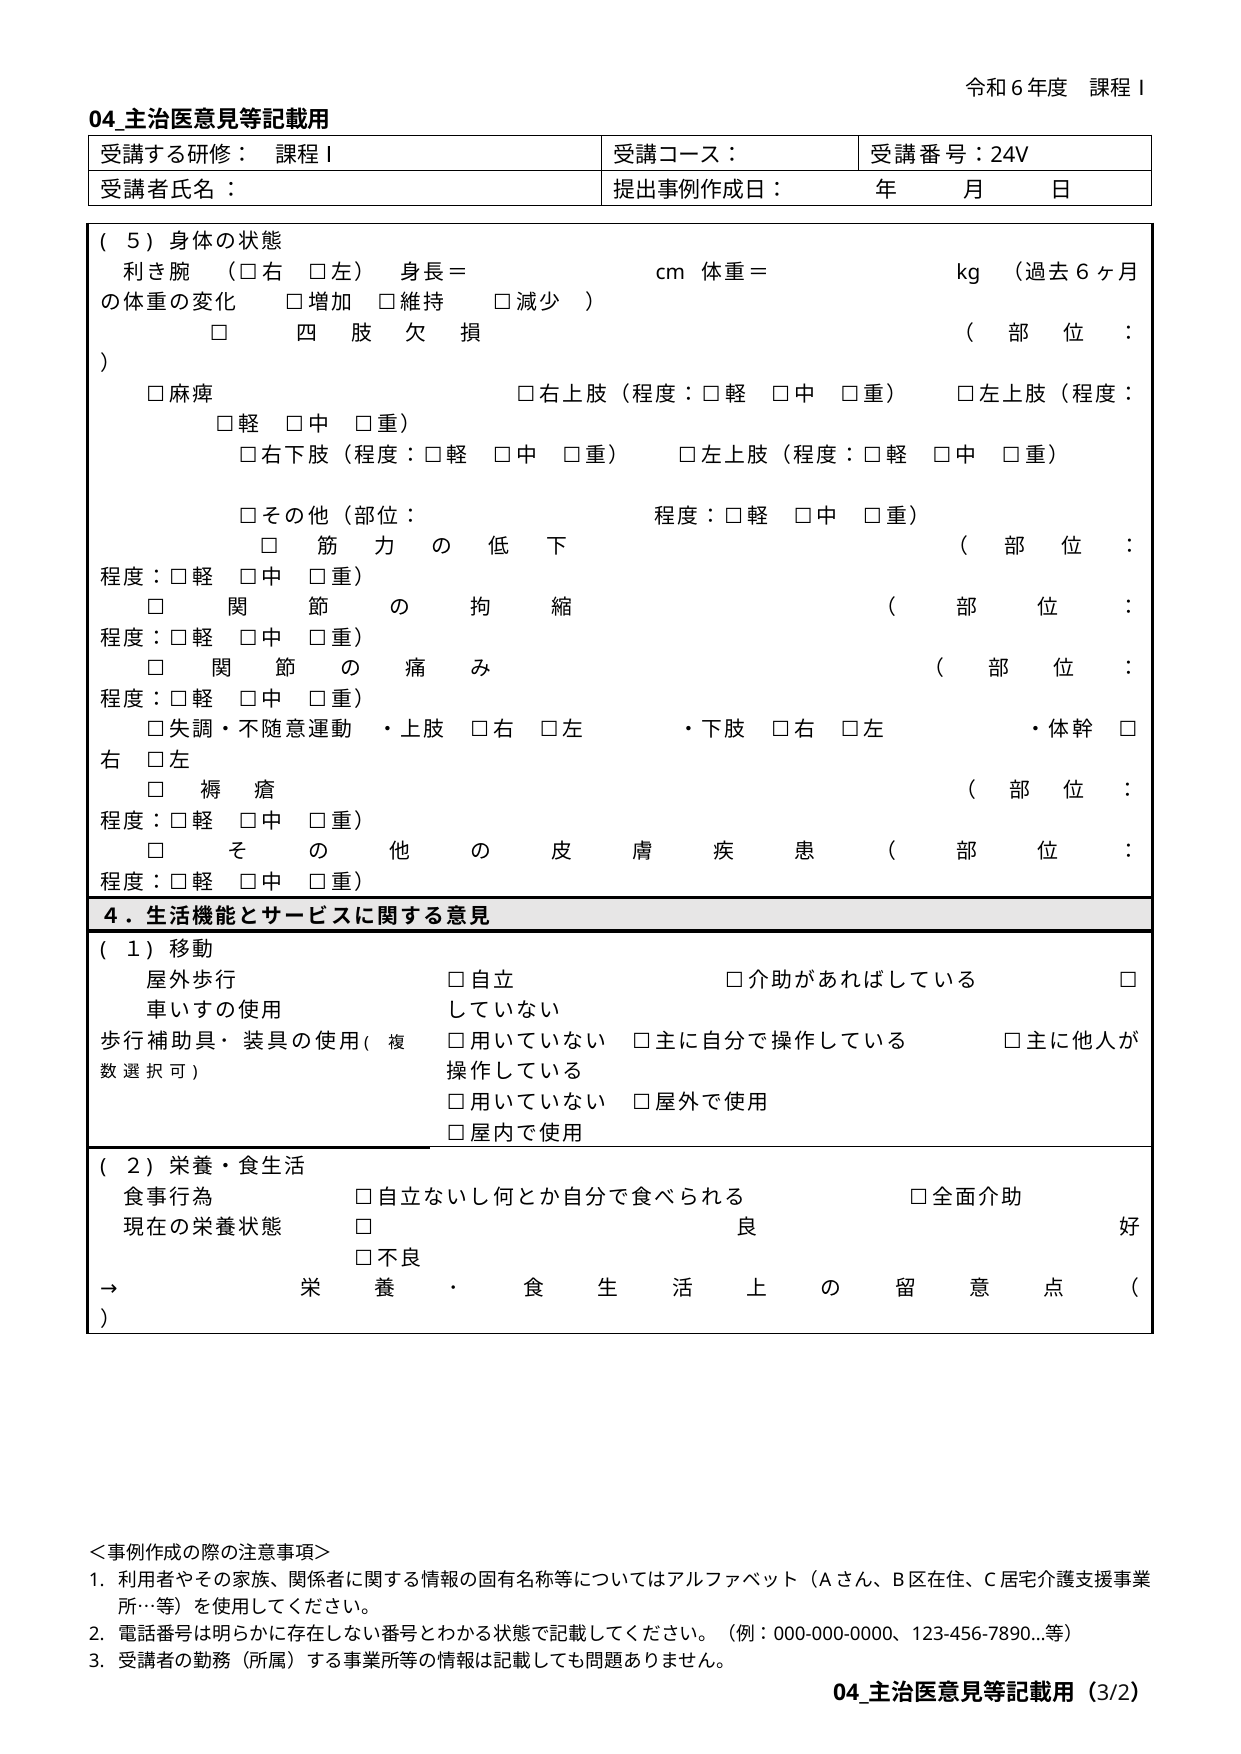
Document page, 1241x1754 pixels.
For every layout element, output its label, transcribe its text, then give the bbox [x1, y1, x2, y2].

table_cell 自立 介助があればしている していない 用いていない 主に自分で操作している 主に他人が操作している 用いていない 屋外で使用 屋内で使用 [430, 933, 1151, 1146]
table_cell 自立ないし何とか自分で食べられる 全面介助 良好 不良 [331, 1147, 1151, 1271]
table_cell → 栄養･食生活上の留意点（ ） [89, 1271, 1151, 1332]
table_cell (２)栄養・食生活 食事行為 現在の栄養状態 [89, 1149, 331, 1271]
table_cell ４．生活機能とサービスに関する意見 [89, 899, 1151, 929]
table_cell (５)身体の状態 利き腕 （右 左） 身長＝ cm体重＝ kg（過去６ヶ月の体重の変化 増加 維持 減少 ） 四肢欠損 （部位： ） 麻痺 右上肢（程度：軽 中 重） 左上肢（程度：軽 中 重） 右下肢（程度：軽 中 重） 左上肢（程度：軽 中 重） その他（部位： 程度：軽 中 重） 筋力の低下 （部位： 程度：軽 中 重） 関節の拘縮 （部位： 程度：軽 中 重） 関節の痛み （部位： 程度：軽 中 重） 失調・不随意運動 ・上肢 右 左 ・下肢 右 左 ・体幹 右 左 褥瘡 （部位： 程度：軽 中 重） その他の皮膚疾患（部位： 程度：軽 中 重） [89, 224, 1151, 896]
table_cell (１)移動 屋外歩行 車いすの使用 歩行補助具･装具の使用(複数選択可) [89, 933, 430, 1146]
